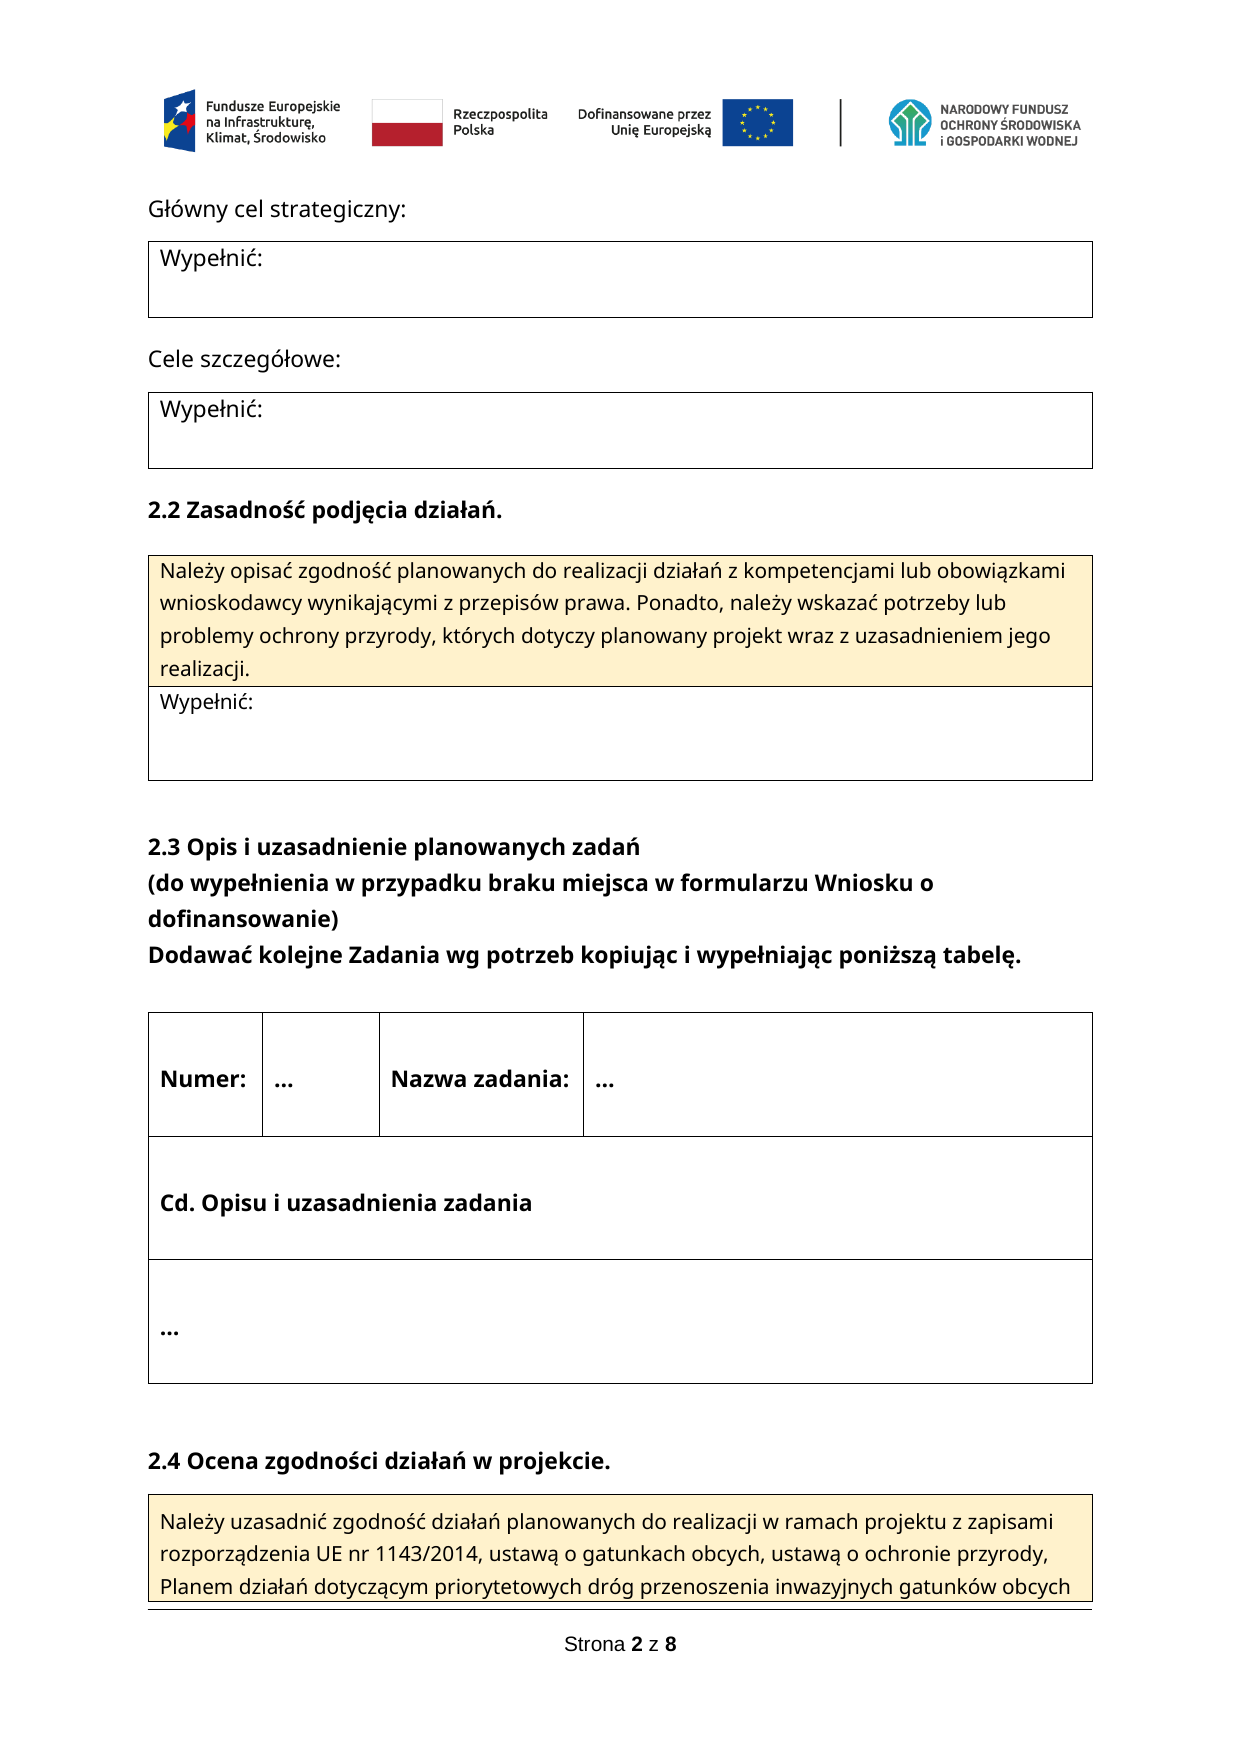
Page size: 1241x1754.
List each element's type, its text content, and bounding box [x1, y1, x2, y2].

table_cell Cd. Opisu i uzasadnienia zadania [149, 1137, 1092, 1259]
picture [147, 73, 1093, 168]
text Główny cel strategiczny: [148, 192, 1092, 224]
table_header … [263, 1013, 379, 1136]
text 2.3 Opis i uzasadnienie planowanych zadań (do wypełnienia w przypadku braku miejsca w formularzu Wniosku o dofinansowanie) Dodawać kolejne Zadania wg potrzeb kopiując i wypełniając poniższą tabelę. [148, 831, 1092, 970]
table_cell … [149, 1260, 1092, 1383]
table_header Nazwa zadania: [380, 1013, 583, 1136]
table_cell Wypełnić: [149, 687, 1092, 780]
table_header … [584, 1013, 1092, 1136]
table_header Należy opisać zgodność planowanych do realizacji działań z kompetencjami lub obowiązkami wnioskodawcy wynikającymi z przepisów prawa. Ponadto, należy wskazać potrzeby lub problemy ochrony przyrody, których dotyczy planowany projekt wraz z uzasadnieniem jego realizacji. [149, 556, 1092, 686]
table_header Wypełnić: [149, 242, 1092, 317]
text Cele szczegółowe: [148, 343, 1092, 374]
text 2.4 Ocena zgodności działań w projekcie. [148, 1445, 1092, 1476]
table_header Wypełnić: [149, 393, 1092, 468]
table_header Numer: [149, 1013, 262, 1136]
text 2.2 Zasadność podjęcia działań. [148, 494, 1092, 525]
